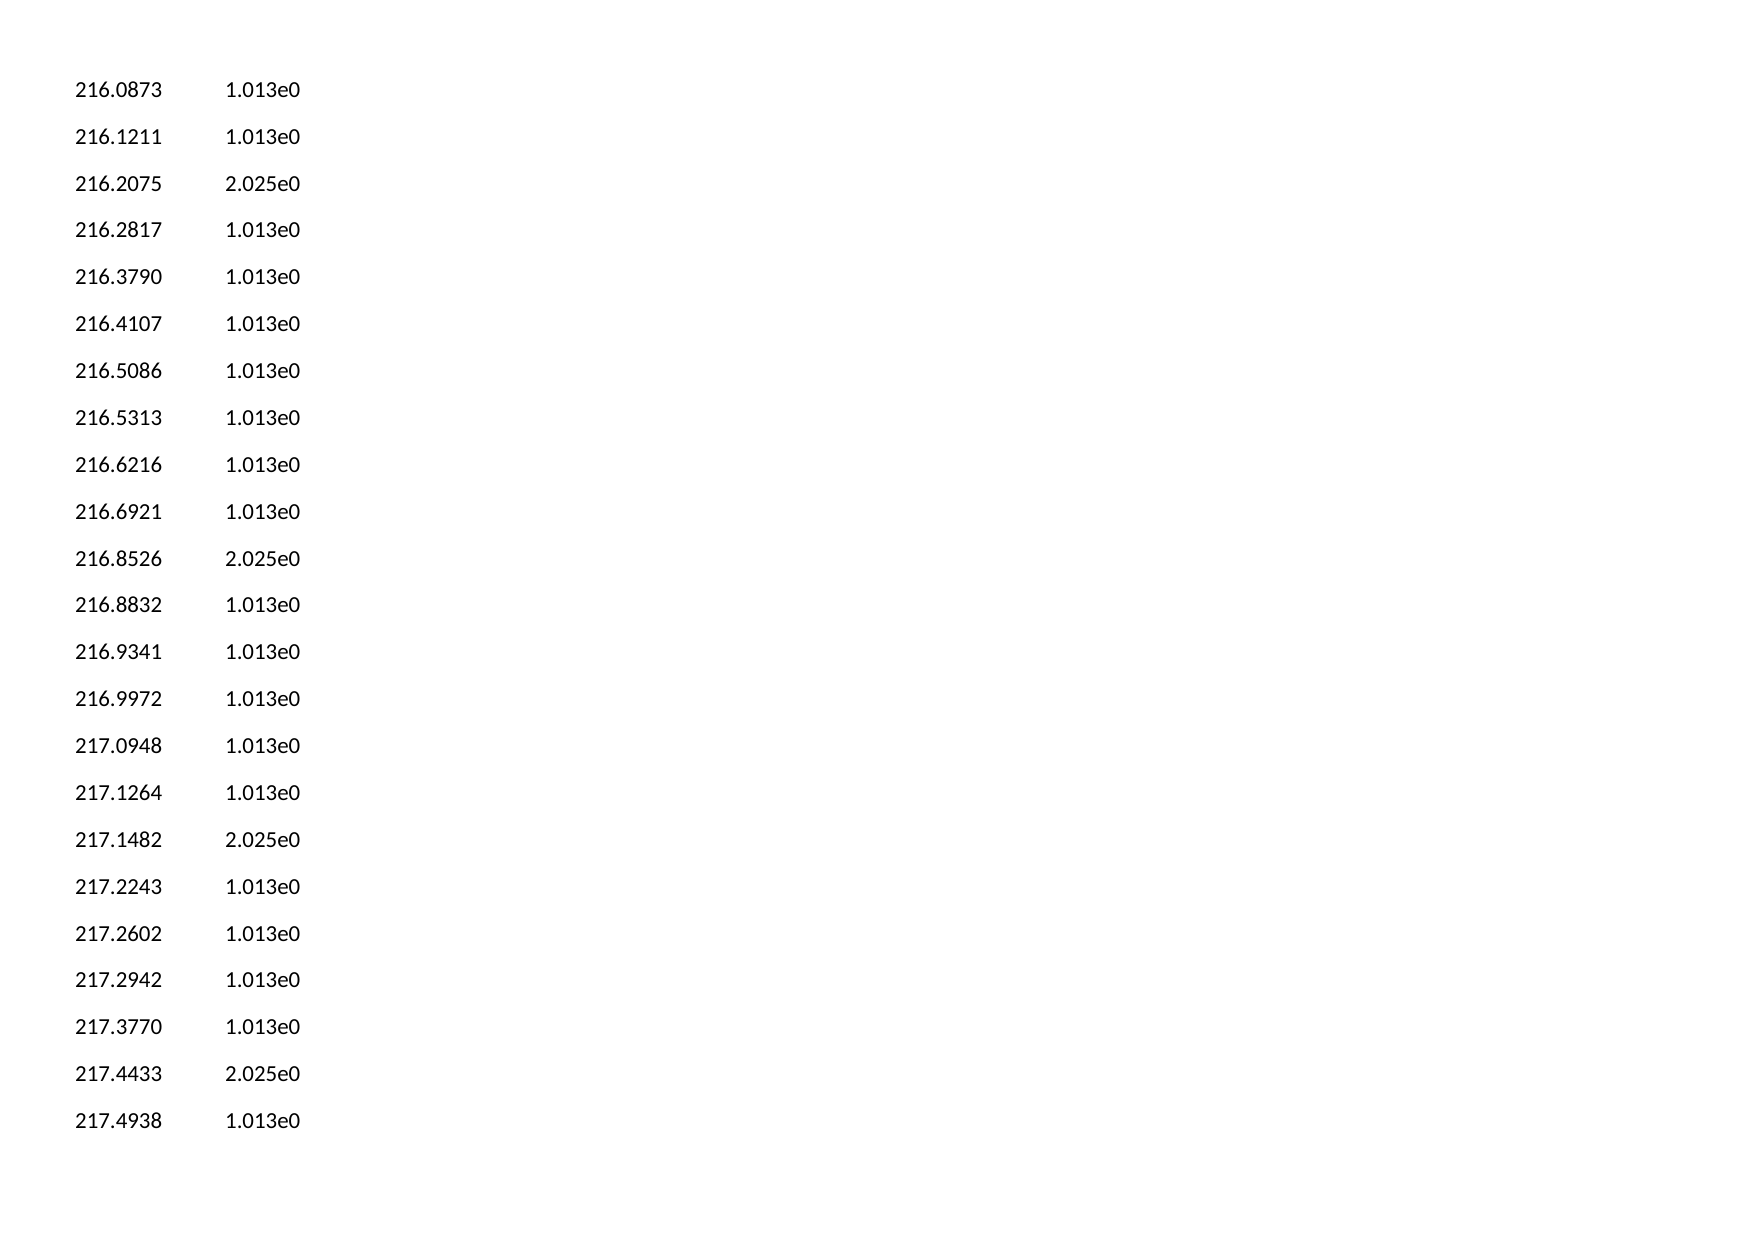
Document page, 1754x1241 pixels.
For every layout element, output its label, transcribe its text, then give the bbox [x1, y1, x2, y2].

text 217.4938 1.013e0 [75, 1106, 1679, 1134]
text 216.9341 1.013e0 [75, 637, 1679, 666]
text 216.3790 1.013e0 [75, 262, 1679, 291]
text 216.6921 1.013e0 [75, 497, 1679, 525]
text 217.1482 2.025e0 [75, 825, 1679, 853]
text 216.6216 1.013e0 [75, 450, 1679, 478]
text 216.2817 1.013e0 [75, 216, 1679, 244]
text 217.2243 1.013e0 [75, 872, 1679, 900]
text 216.2075 2.025e0 [75, 169, 1679, 197]
text 217.3770 1.013e0 [75, 1012, 1679, 1041]
text 216.8832 1.013e0 [75, 591, 1679, 619]
text 217.2942 1.013e0 [75, 966, 1679, 994]
text 216.0873 1.013e0 [75, 75, 1679, 103]
text 217.0948 1.013e0 [75, 731, 1679, 759]
text 217.1264 1.013e0 [75, 778, 1679, 806]
text 217.4433 2.025e0 [75, 1059, 1679, 1087]
text 217.2602 1.013e0 [75, 919, 1679, 947]
text 216.4107 1.013e0 [75, 309, 1679, 337]
text 216.8526 2.025e0 [75, 544, 1679, 572]
text 216.1211 1.013e0 [75, 122, 1679, 150]
text 216.9972 1.013e0 [75, 684, 1679, 712]
text 216.5313 1.013e0 [75, 403, 1679, 431]
text 216.5086 1.013e0 [75, 356, 1679, 384]
